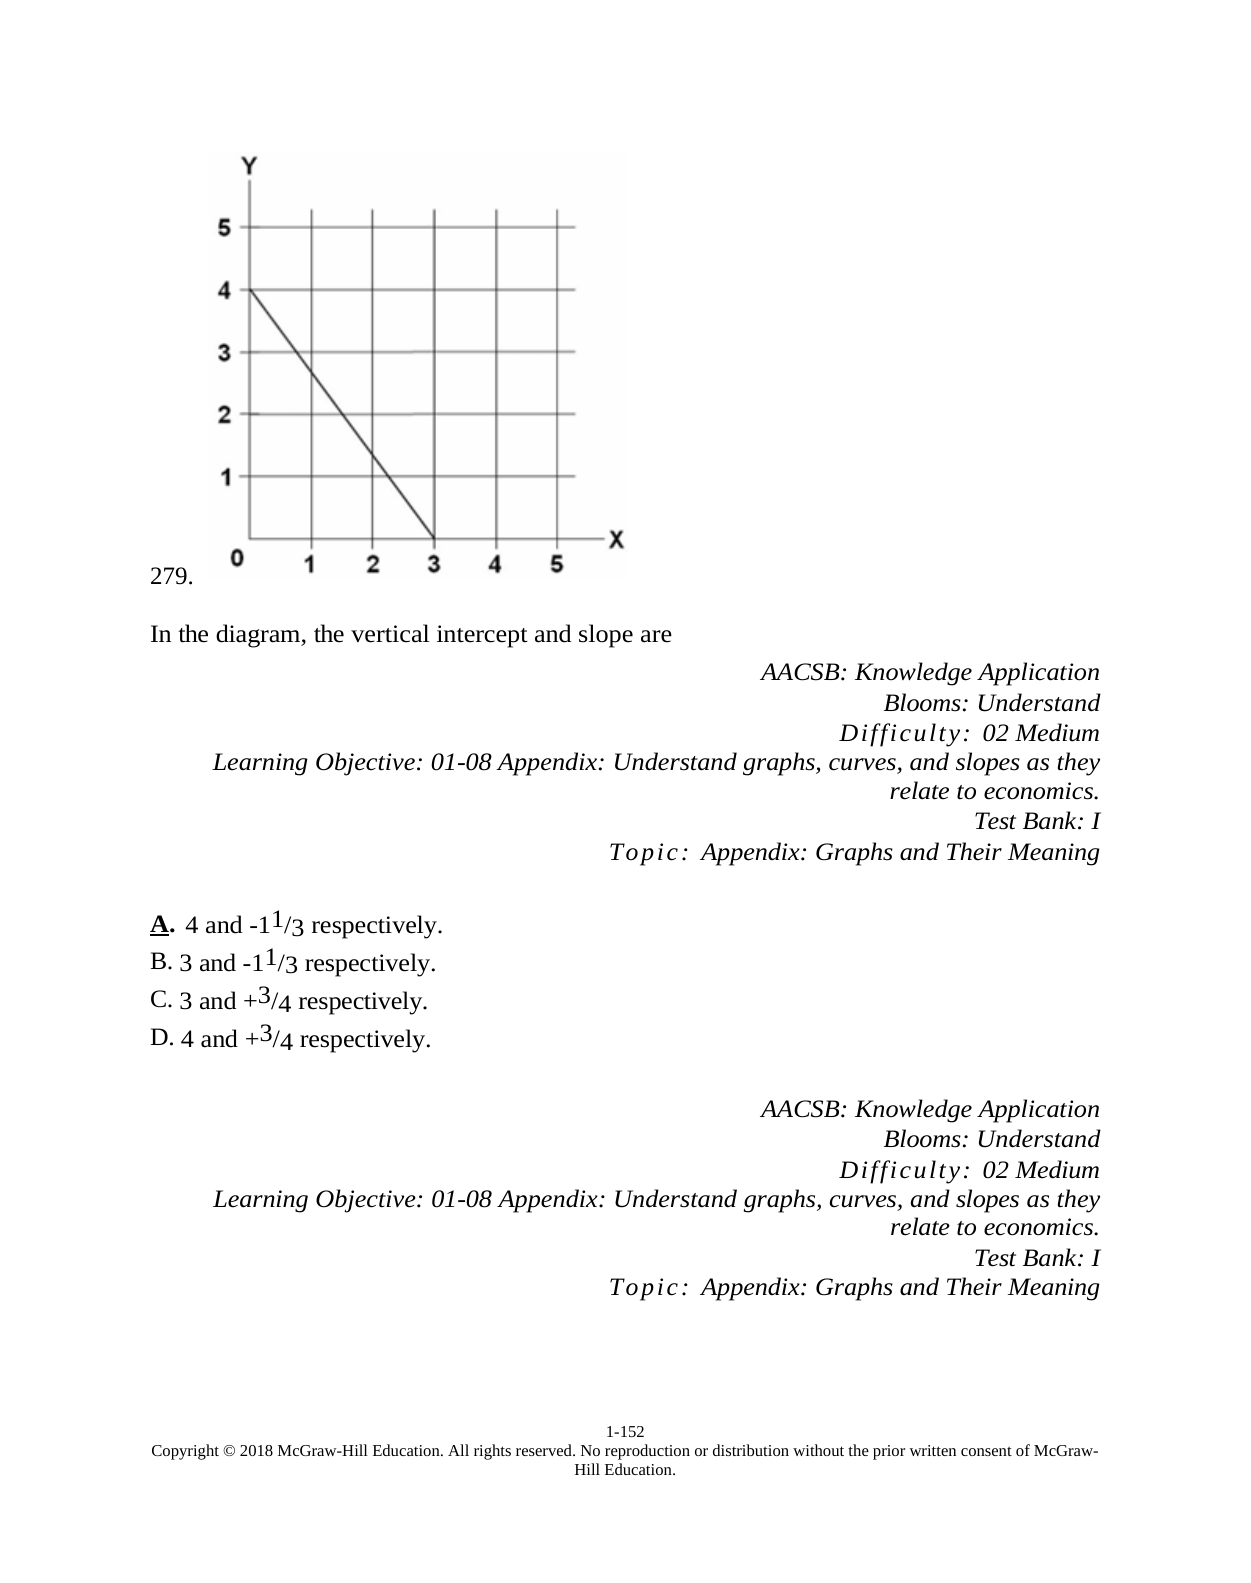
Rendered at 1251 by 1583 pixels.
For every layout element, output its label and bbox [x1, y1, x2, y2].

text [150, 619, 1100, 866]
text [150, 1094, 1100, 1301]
picture [206, 149, 630, 585]
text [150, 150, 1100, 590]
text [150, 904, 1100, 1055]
